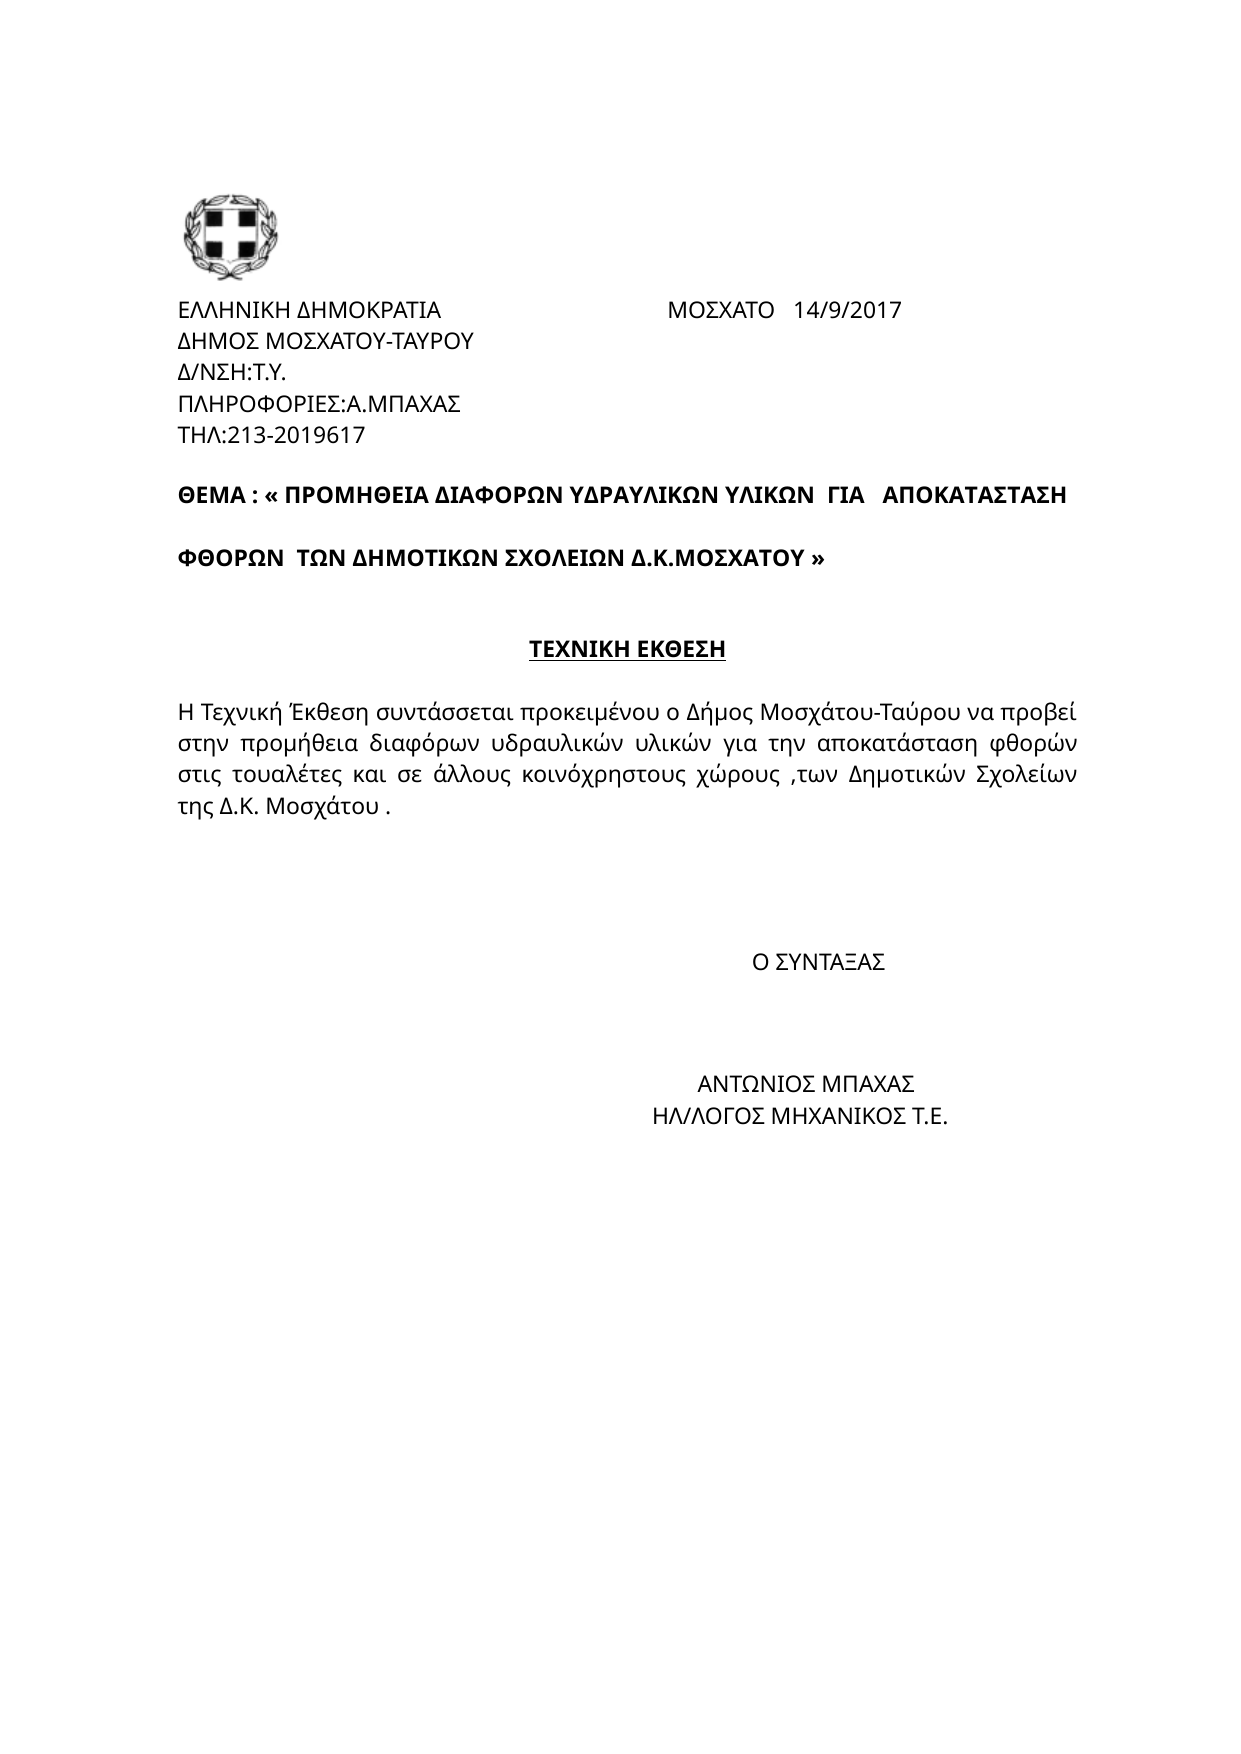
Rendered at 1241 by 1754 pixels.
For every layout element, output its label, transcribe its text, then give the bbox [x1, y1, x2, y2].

text O ΣΥΝΤΑΞΑΣ [177, 946, 1078, 977]
text ΑΝΤΩΝΙΟΣ ΜΠΑΧΑΣ [177, 1068, 1078, 1099]
text Η Τεχνική Έκθεση συντάσσεται προκειμένου ο Δήμος Μοσχάτου-Ταύρου να προβεί στην προμήθεια διαφόρων υδραυλικών υλικών για την αποκατάσταση φθορών στις τουαλέτες και σε άλλους κοινόχρηστους χώρους ,των Δημοτικών Σχολείων της Δ.Κ. Μοσχάτου . [177, 696, 1078, 821]
text ΔΗΜΟΣ ΜΟΣΧΑΤΟΥ-ΤΑΥΡΟΥ [177, 325, 1078, 356]
text ΠΛΗΡΟΦΟΡΙΕΣ:Α.ΜΠΑΧΑΣ [177, 387, 1078, 419]
text Δ/ΝΣΗ:Τ.Υ. [177, 356, 1078, 387]
text ΕΛΛΗΝΙΚΗ ΔΗΜΟΚΡΑΤΙΑ ΜΟΣΧΑΤΟ 14/9/2017 [177, 294, 1078, 325]
text ΤΗΛ:213-2019617 [177, 419, 1078, 450]
text ΘΕΜΑ : « ΠΡΟΜΗΘΕΙΑ ΔΙΑΦΟΡΩΝ ΥΔΡΑΥΛΙΚΩΝ ΥΛΙΚΩΝ ΓΙΑ ΑΠΟΚΑΤΑΣΤΑΣΗ ΦΘΟΡΩΝ ΤΩΝ ΔΗΜΟΤΙΚΩΝ ΣΧΟΛΕΙΩΝ Δ.Κ.ΜΟΣΧΑΤΟΥ » [177, 479, 1078, 573]
text ΗΛ/ΛΟΓΟΣ ΜΗΧΑΝΙΚΟΣ Τ.Ε. [177, 1099, 1078, 1131]
text ΤΕΧΝΙΚΗ ΕΚΘΕΣΗ [177, 633, 1078, 664]
